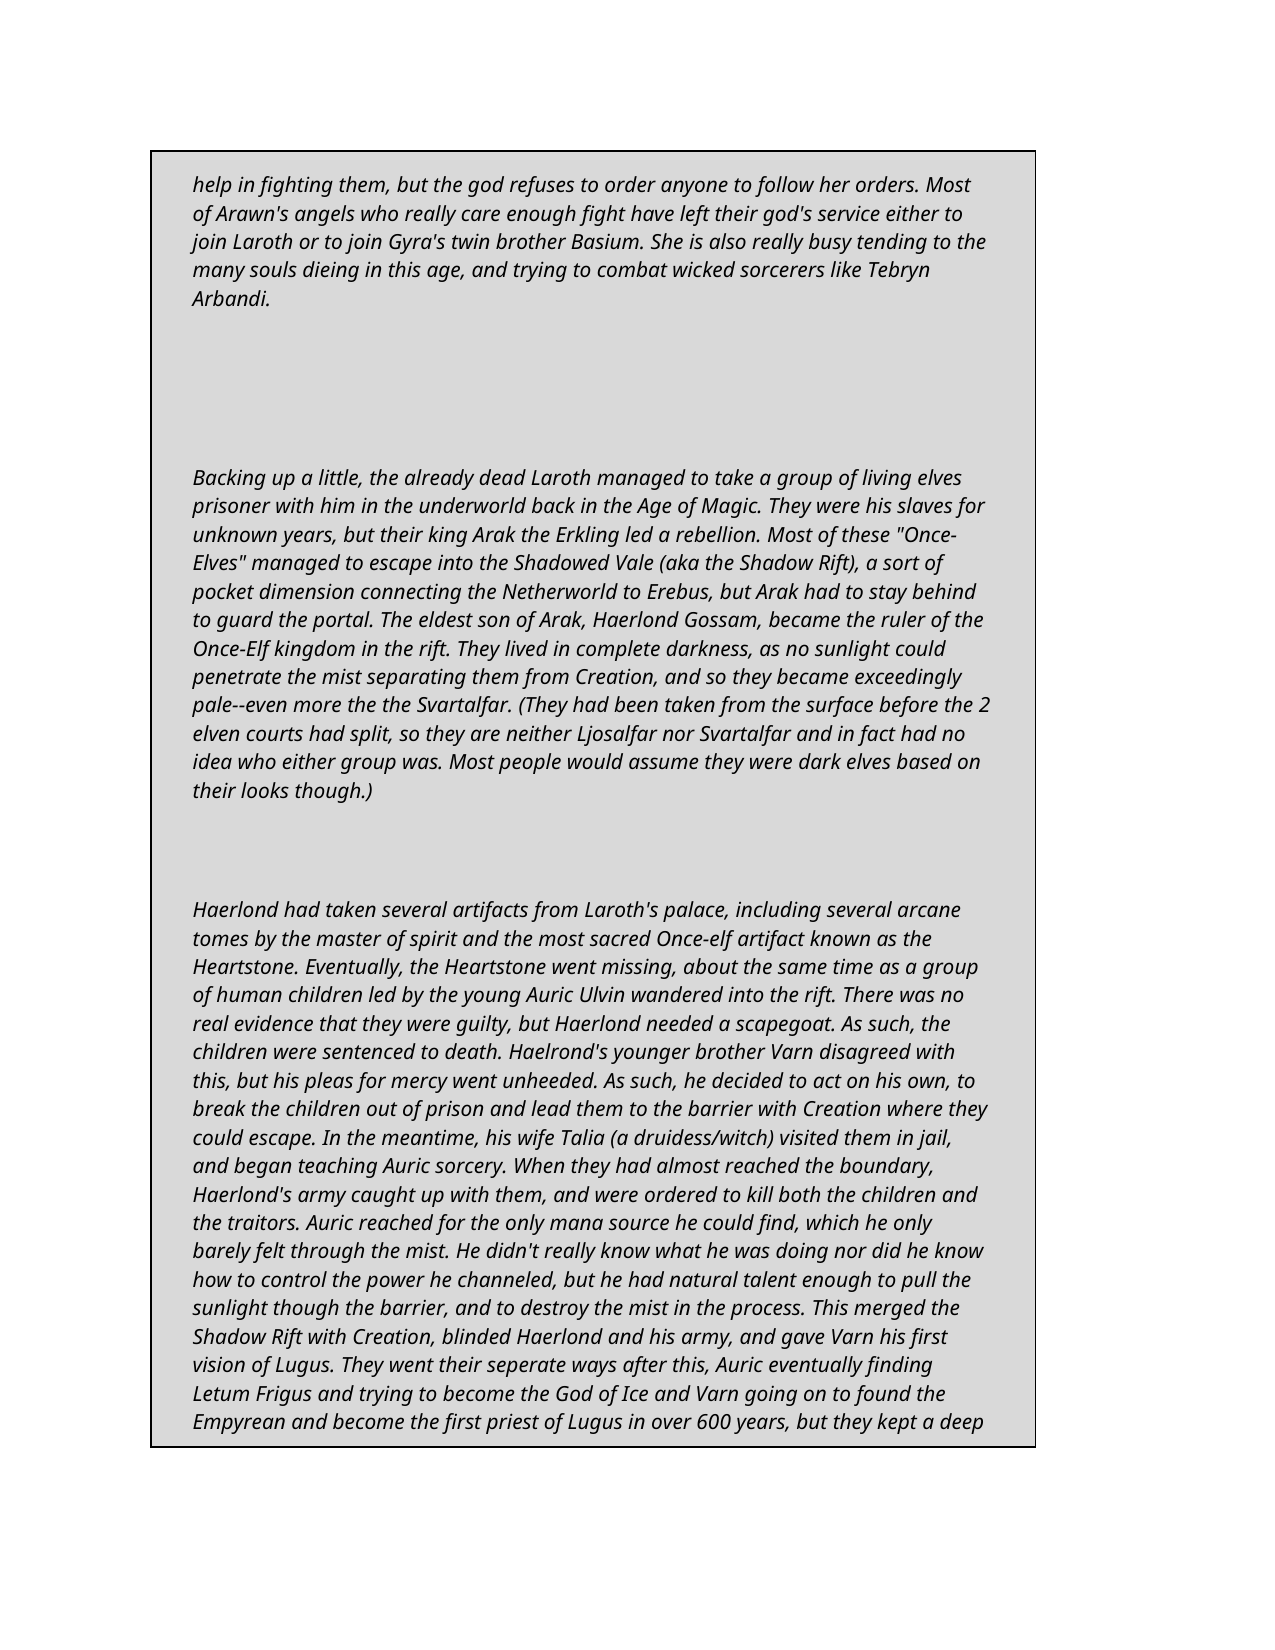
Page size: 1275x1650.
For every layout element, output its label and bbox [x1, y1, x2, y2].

table_header [152, 152, 1035, 1446]
